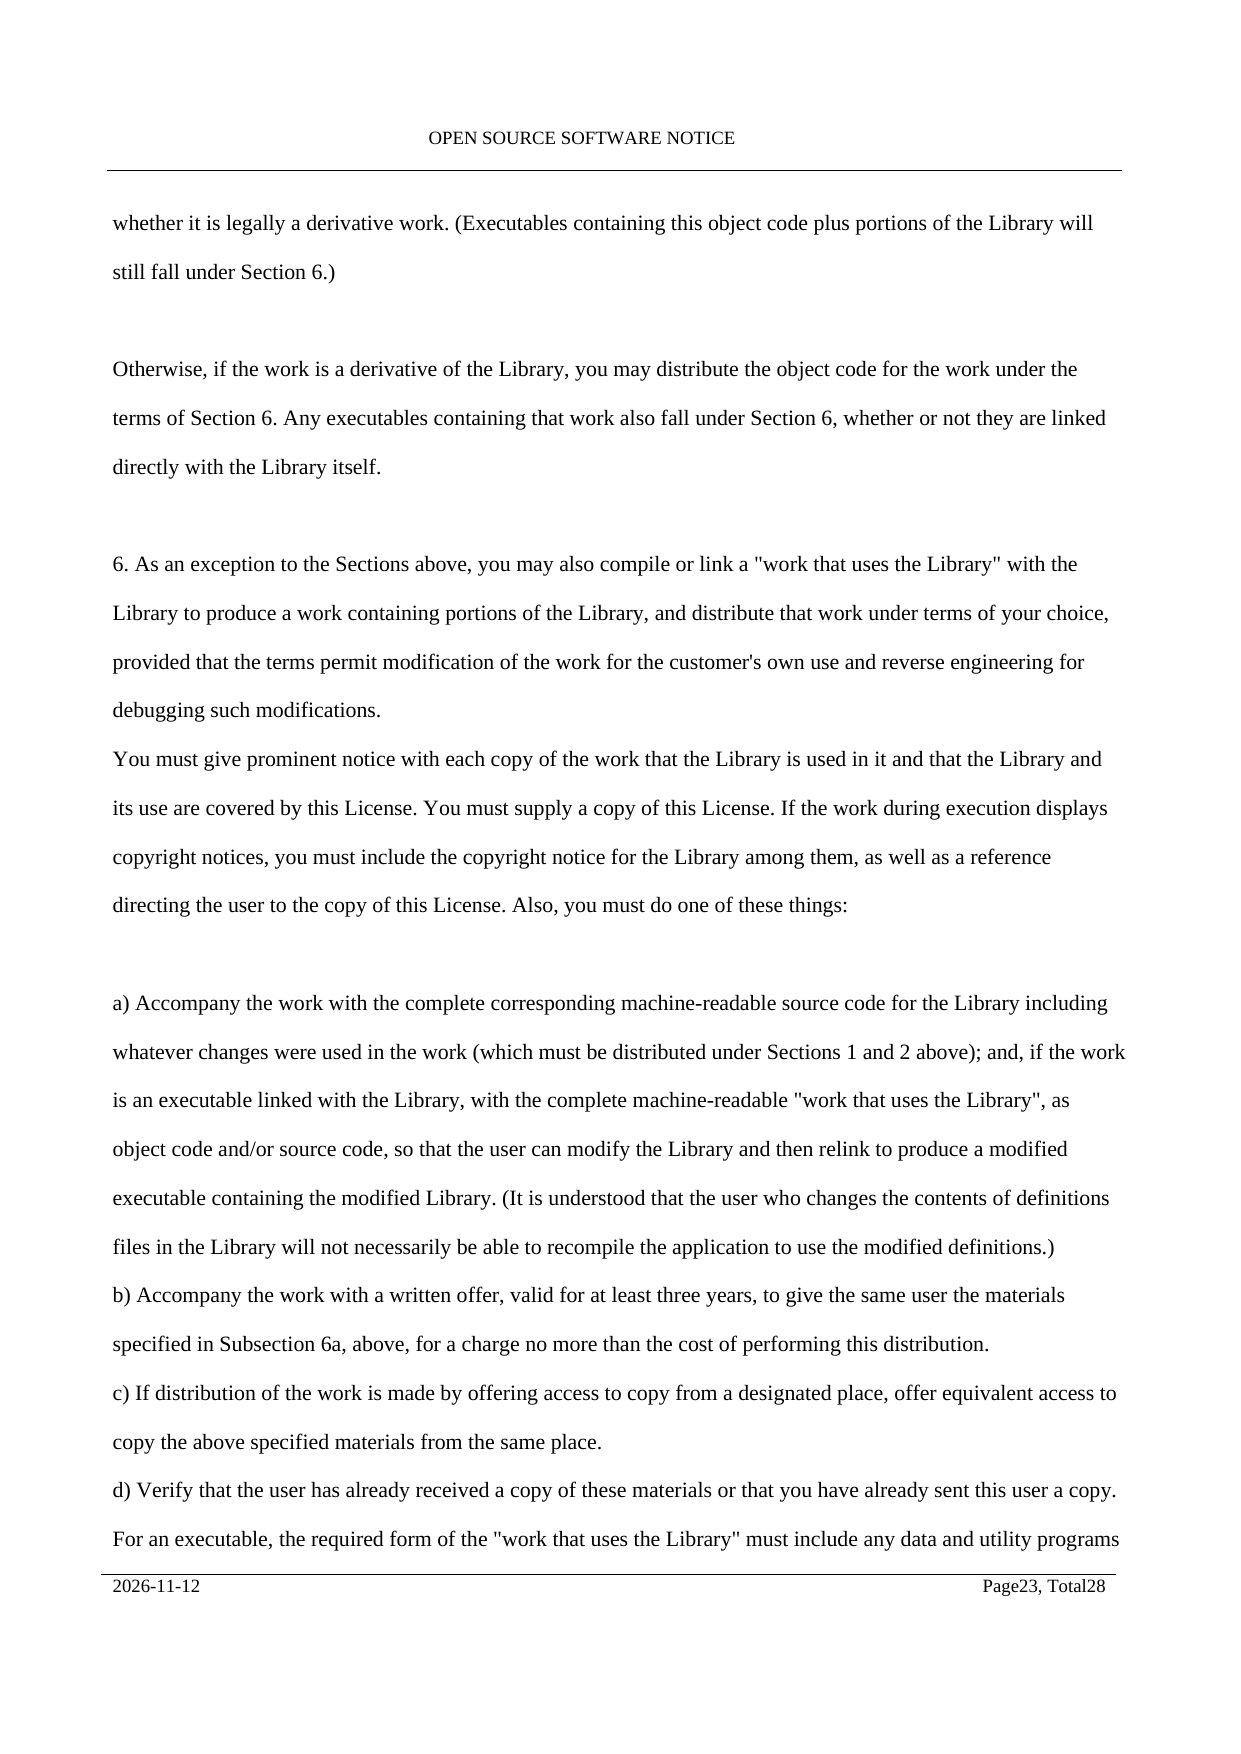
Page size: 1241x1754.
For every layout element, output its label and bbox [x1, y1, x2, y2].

text [112, 206, 1128, 1555]
